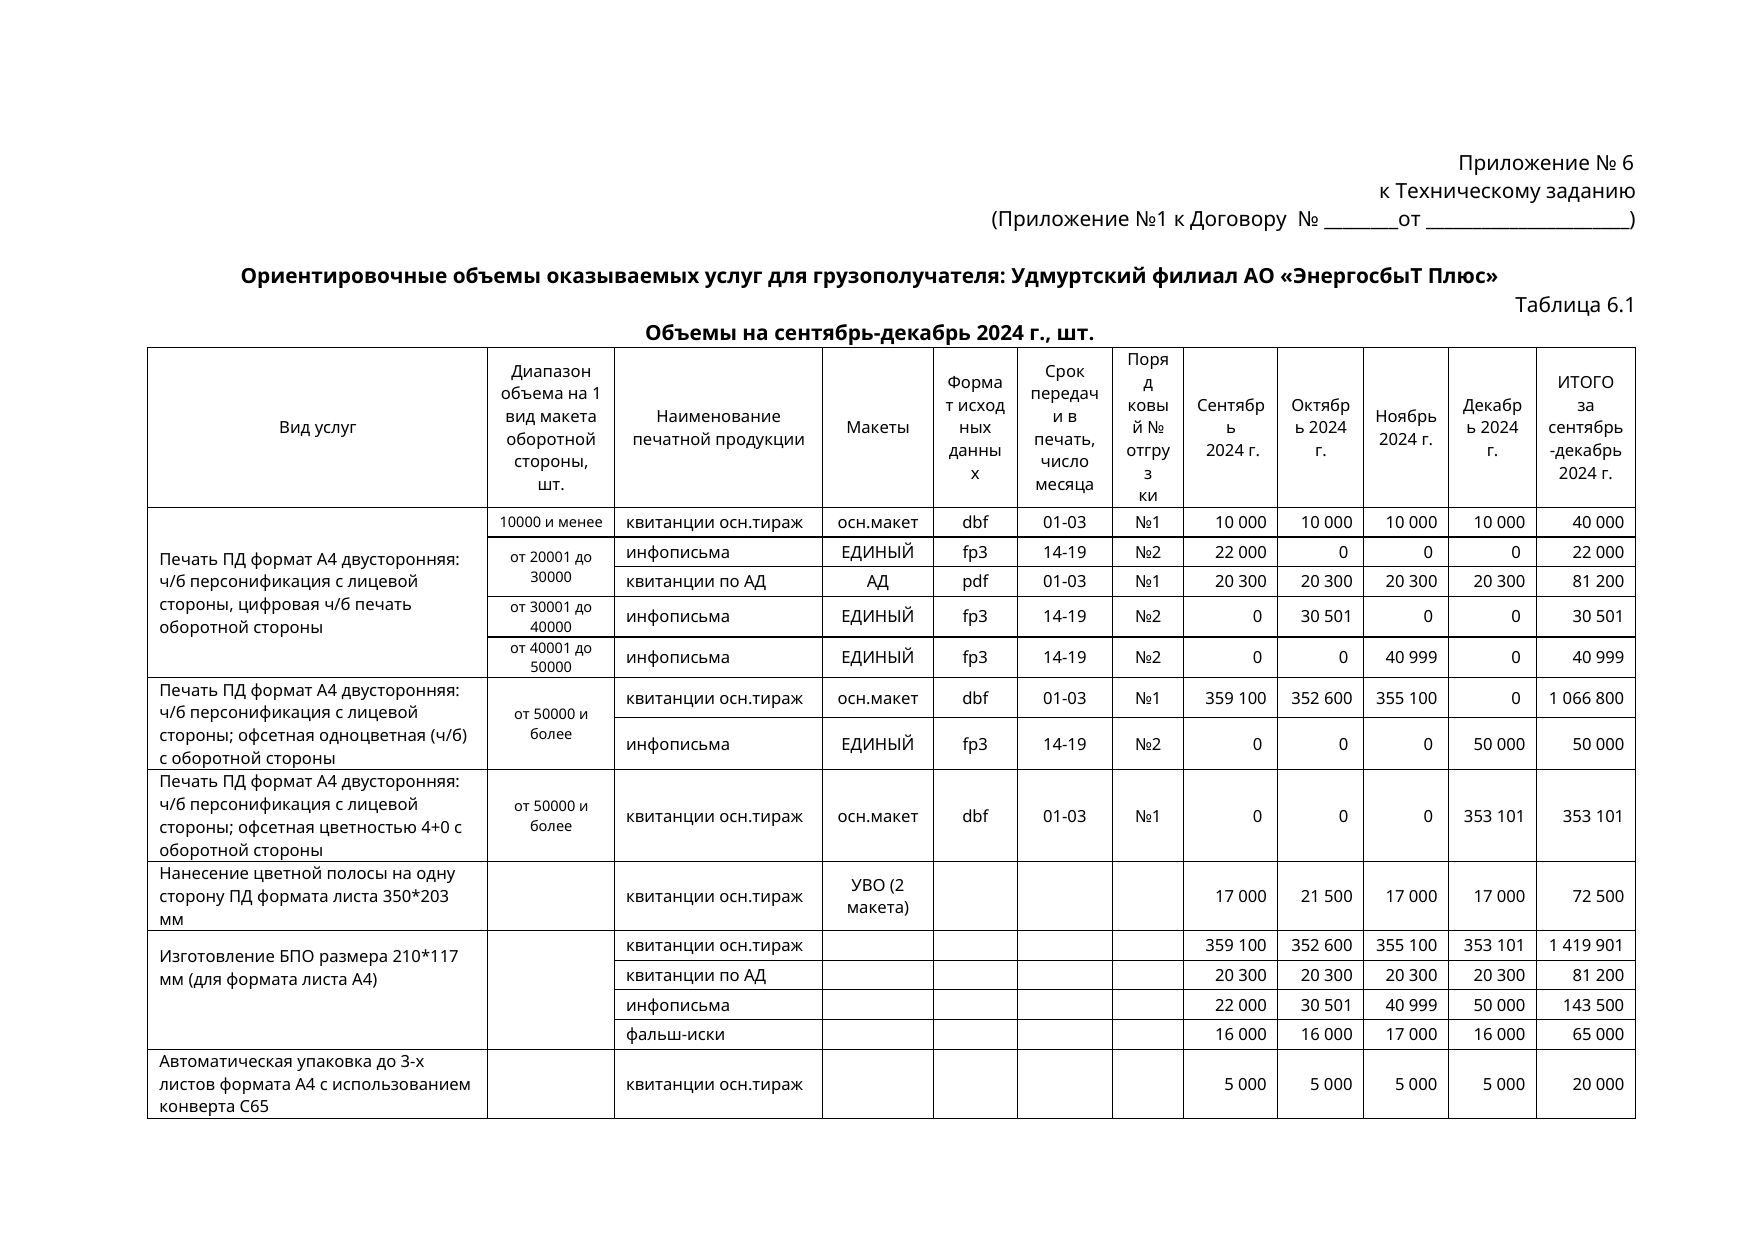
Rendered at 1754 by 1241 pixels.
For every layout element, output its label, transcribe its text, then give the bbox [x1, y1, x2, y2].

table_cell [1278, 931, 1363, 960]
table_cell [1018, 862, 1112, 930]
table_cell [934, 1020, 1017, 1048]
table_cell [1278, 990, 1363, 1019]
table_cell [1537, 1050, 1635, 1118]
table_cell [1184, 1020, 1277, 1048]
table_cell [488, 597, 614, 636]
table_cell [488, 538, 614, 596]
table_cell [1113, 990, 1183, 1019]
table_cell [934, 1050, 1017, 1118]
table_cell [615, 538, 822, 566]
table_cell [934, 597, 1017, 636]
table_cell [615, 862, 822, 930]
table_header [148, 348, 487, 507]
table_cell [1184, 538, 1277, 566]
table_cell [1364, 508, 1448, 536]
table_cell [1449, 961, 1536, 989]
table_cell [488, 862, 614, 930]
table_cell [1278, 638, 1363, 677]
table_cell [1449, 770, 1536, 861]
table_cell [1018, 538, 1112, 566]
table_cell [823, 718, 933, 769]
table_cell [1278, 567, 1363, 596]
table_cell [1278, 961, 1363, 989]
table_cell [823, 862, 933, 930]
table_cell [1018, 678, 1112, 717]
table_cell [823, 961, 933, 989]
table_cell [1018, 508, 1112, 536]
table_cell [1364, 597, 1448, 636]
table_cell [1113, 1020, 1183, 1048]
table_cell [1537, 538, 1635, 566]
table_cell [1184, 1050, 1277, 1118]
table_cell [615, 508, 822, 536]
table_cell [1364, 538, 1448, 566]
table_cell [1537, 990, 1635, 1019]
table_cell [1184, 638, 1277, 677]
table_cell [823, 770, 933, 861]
text Приложение № 6 [1431, 148, 1636, 176]
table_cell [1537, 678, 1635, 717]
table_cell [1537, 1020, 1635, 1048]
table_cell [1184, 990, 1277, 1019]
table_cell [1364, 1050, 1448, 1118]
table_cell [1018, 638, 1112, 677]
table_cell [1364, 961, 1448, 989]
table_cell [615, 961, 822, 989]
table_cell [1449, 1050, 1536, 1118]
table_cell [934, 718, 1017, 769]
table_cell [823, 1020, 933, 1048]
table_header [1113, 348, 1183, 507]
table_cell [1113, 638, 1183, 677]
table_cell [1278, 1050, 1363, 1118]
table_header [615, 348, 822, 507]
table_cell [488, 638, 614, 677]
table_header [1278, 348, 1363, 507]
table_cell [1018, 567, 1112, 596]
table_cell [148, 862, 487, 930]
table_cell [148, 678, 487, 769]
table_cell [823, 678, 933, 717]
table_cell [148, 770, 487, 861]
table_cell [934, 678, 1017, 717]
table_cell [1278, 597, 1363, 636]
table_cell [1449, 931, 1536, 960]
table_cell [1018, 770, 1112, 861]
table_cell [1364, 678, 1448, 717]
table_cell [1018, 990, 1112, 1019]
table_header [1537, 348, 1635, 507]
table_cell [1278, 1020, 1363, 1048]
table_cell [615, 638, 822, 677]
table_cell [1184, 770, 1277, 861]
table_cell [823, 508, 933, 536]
text (Приложение №1 к Договору № ________от ______________________) [103, 204, 1636, 233]
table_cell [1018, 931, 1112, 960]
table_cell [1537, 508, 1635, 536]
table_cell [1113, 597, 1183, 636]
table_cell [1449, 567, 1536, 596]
text Объемы на сентябрь-декабрь 2024 г., шт. [103, 318, 1636, 347]
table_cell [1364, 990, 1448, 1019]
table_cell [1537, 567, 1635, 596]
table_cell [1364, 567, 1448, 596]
text Таблица 6.1 [103, 290, 1636, 318]
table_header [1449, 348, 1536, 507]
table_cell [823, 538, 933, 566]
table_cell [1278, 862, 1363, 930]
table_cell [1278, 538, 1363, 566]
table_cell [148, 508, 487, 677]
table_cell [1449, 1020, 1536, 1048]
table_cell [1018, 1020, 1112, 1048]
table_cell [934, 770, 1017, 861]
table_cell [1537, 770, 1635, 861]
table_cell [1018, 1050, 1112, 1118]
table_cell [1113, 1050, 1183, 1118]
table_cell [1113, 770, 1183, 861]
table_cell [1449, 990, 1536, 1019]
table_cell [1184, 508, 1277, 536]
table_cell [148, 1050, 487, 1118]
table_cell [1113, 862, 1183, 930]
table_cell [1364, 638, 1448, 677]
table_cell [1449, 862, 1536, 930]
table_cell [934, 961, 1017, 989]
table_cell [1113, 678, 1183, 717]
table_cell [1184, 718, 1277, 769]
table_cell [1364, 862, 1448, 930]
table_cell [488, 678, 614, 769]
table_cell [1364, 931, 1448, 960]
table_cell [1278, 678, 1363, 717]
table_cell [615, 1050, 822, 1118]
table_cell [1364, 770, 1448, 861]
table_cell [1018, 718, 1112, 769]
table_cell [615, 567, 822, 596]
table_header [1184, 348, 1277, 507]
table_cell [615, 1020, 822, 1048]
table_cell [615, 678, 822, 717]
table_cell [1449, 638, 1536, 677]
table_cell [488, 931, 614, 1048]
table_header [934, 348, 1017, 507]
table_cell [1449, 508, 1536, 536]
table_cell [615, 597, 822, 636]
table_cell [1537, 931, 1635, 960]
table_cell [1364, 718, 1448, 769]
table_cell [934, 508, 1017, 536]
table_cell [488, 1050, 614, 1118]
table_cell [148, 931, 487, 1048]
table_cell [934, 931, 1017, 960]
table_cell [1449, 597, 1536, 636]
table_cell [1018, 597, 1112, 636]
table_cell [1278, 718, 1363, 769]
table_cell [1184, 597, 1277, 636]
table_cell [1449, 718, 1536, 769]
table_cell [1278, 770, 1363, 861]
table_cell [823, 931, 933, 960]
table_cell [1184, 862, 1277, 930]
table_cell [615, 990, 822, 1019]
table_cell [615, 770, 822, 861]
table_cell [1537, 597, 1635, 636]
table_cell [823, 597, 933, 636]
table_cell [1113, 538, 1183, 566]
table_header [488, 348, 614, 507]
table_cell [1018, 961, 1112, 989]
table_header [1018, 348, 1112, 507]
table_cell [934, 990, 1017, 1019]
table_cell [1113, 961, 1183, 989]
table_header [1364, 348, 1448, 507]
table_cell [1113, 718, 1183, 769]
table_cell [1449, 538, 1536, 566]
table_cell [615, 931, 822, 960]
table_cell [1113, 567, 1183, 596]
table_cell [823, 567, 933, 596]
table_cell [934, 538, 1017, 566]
text Ориентировочные объемы оказываемых услуг для грузополучателя: Удмуртский филиал АО «ЭнергосбыТ Плюс» [103, 261, 1636, 290]
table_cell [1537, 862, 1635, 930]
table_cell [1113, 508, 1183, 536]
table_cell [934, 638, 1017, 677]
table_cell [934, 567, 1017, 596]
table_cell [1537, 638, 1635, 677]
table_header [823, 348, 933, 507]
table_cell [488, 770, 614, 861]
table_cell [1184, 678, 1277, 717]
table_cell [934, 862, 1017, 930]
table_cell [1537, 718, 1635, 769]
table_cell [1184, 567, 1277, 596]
text к Техническому заданию [103, 176, 1636, 204]
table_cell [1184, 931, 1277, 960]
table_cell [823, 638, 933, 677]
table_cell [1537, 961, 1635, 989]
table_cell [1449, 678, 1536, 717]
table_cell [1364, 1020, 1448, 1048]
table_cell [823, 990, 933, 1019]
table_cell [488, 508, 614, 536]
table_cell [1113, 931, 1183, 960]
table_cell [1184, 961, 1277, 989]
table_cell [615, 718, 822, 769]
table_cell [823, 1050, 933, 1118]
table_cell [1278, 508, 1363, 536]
